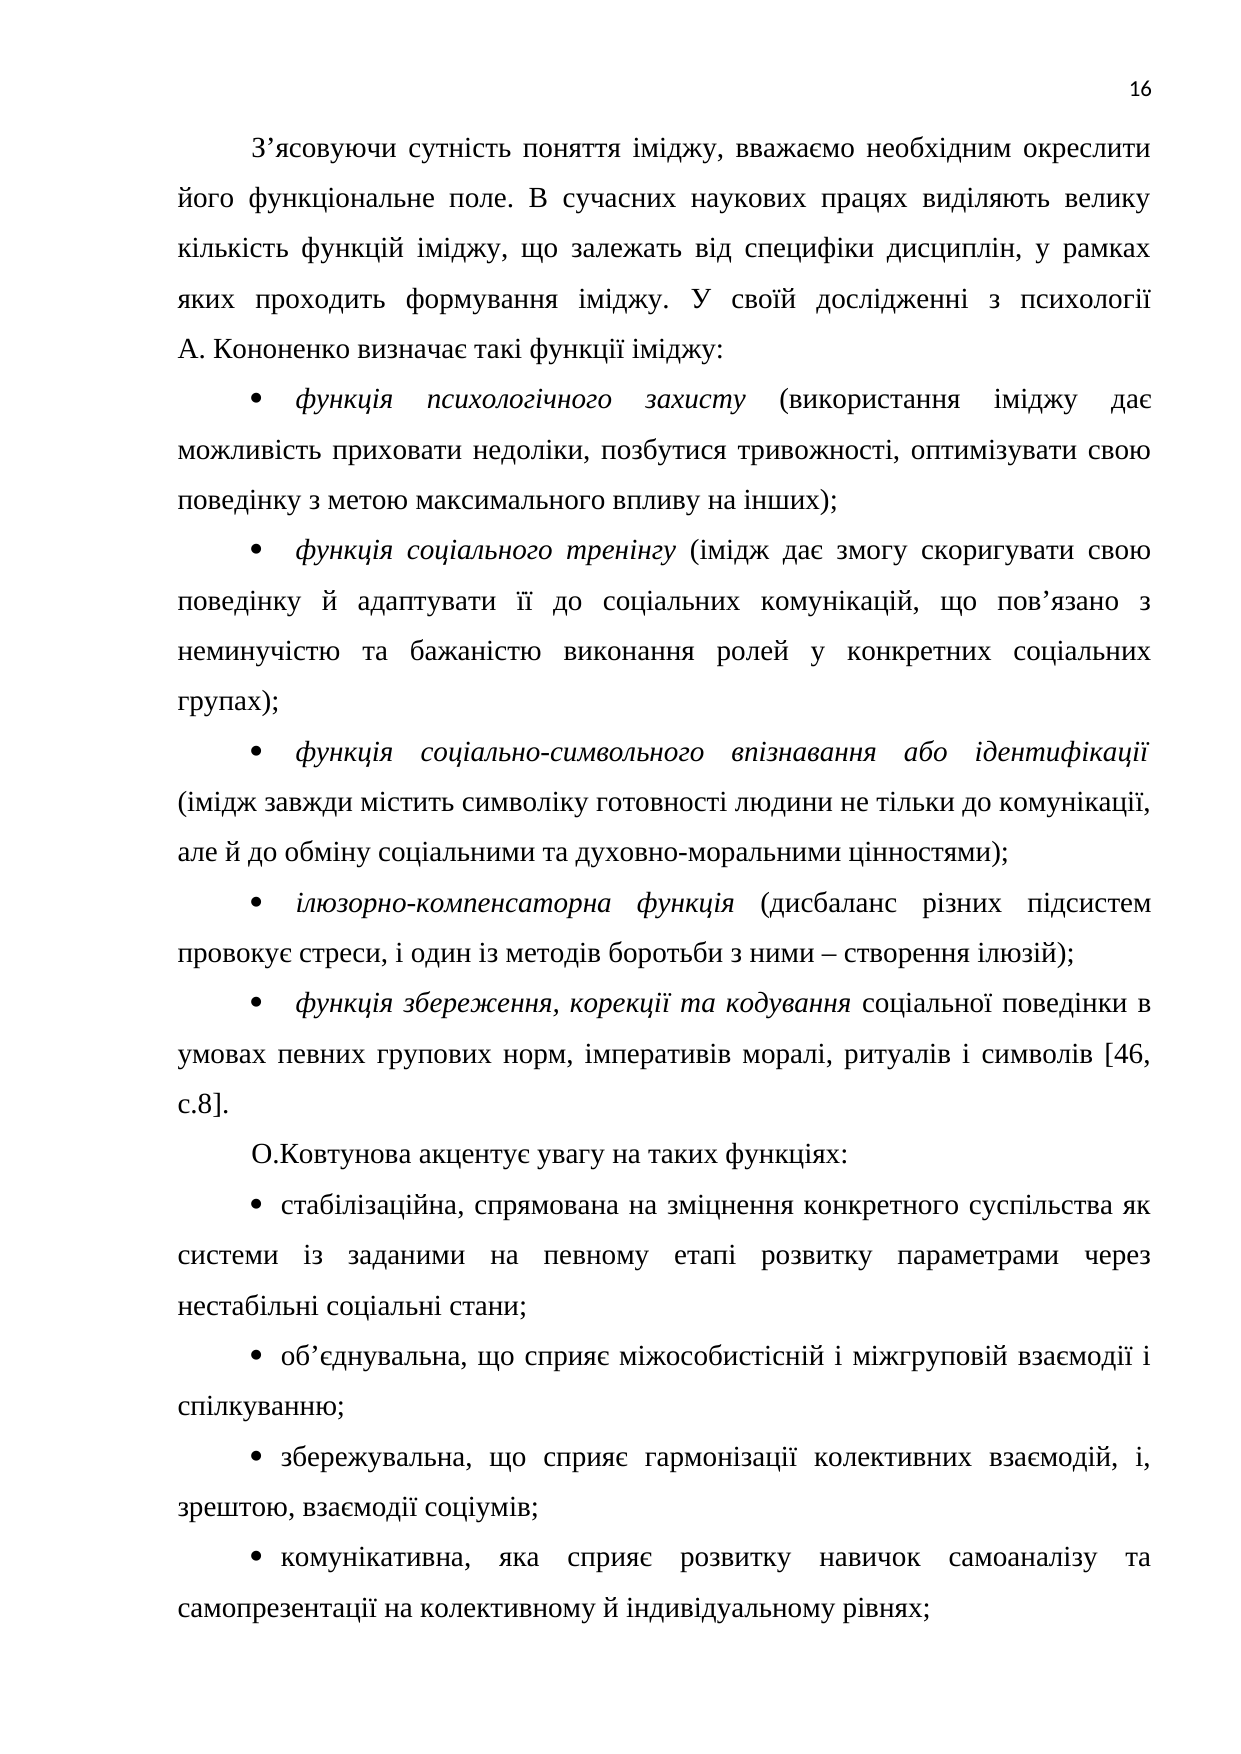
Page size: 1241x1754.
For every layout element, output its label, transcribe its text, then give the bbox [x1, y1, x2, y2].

list функція збереження, корекції та кодування соціальної поведінки в умовах певних групових норм, імперативів моралі, ритуалів і символів [46, с.8]. [177, 986, 1152, 1120]
list збережувальна, що сприяє гармонізації колективних взаємодій, і, зрештою, взаємодії соціумів; [177, 1439, 1152, 1523]
list функція соціального тренінгу (імідж дає змогу скоригувати свою поведінку й адаптувати її до соціальних комунікацій, що пов’язано з неминучістю та бажаністю виконання ролей у конкретних соціальних групах); [177, 532, 1152, 717]
text О.Ковтунова акцентує увагу на таких функціях: [177, 1137, 1152, 1170]
text З’ясовуючи сутність поняття іміджу, вважаємо необхідним окреслити його функціональне поле. В сучасних наукових працях виділяють велику кількість функцій іміджу, що залежать від специфіки дисциплін, у рамках яких проходить формування іміджу. У своїй дослідженні з психології А. Кононенко визначає такі функції іміджу: [177, 130, 1152, 364]
list комунікативна, яка сприяє розвитку навичок самоаналізу та самопрезентації на колективному й індивідуальному рівнях; [177, 1539, 1152, 1623]
list об’єднувальна, що сприяє міжособистісній і міжгруповій взаємодії і спілкуванню; [177, 1338, 1152, 1422]
list функція соціально-символьного впізнавання або ідентифікації (імідж завжди містить символіку готовності людини не тільки до комунікації, але й до обміну соціальними та духовно-моральними цінностями); [177, 734, 1152, 868]
list функція психологічного захисту (використання іміджу дає можливість приховати недоліки, позбутися тривожності, оптимізувати свою поведінку з метою максимального впливу на інших); [177, 381, 1152, 516]
list ілюзорно-компенсаторна функція (дисбаланс різних підсистем провокує стреси, і один із методів боротьби з ними – створення ілюзій); [177, 885, 1152, 969]
list стабілізаційна, спрямована на зміцнення конкретного суспільства як системи із заданими на певному етапі розвитку параметрами через нестабільні соціальні стани; [177, 1187, 1152, 1321]
